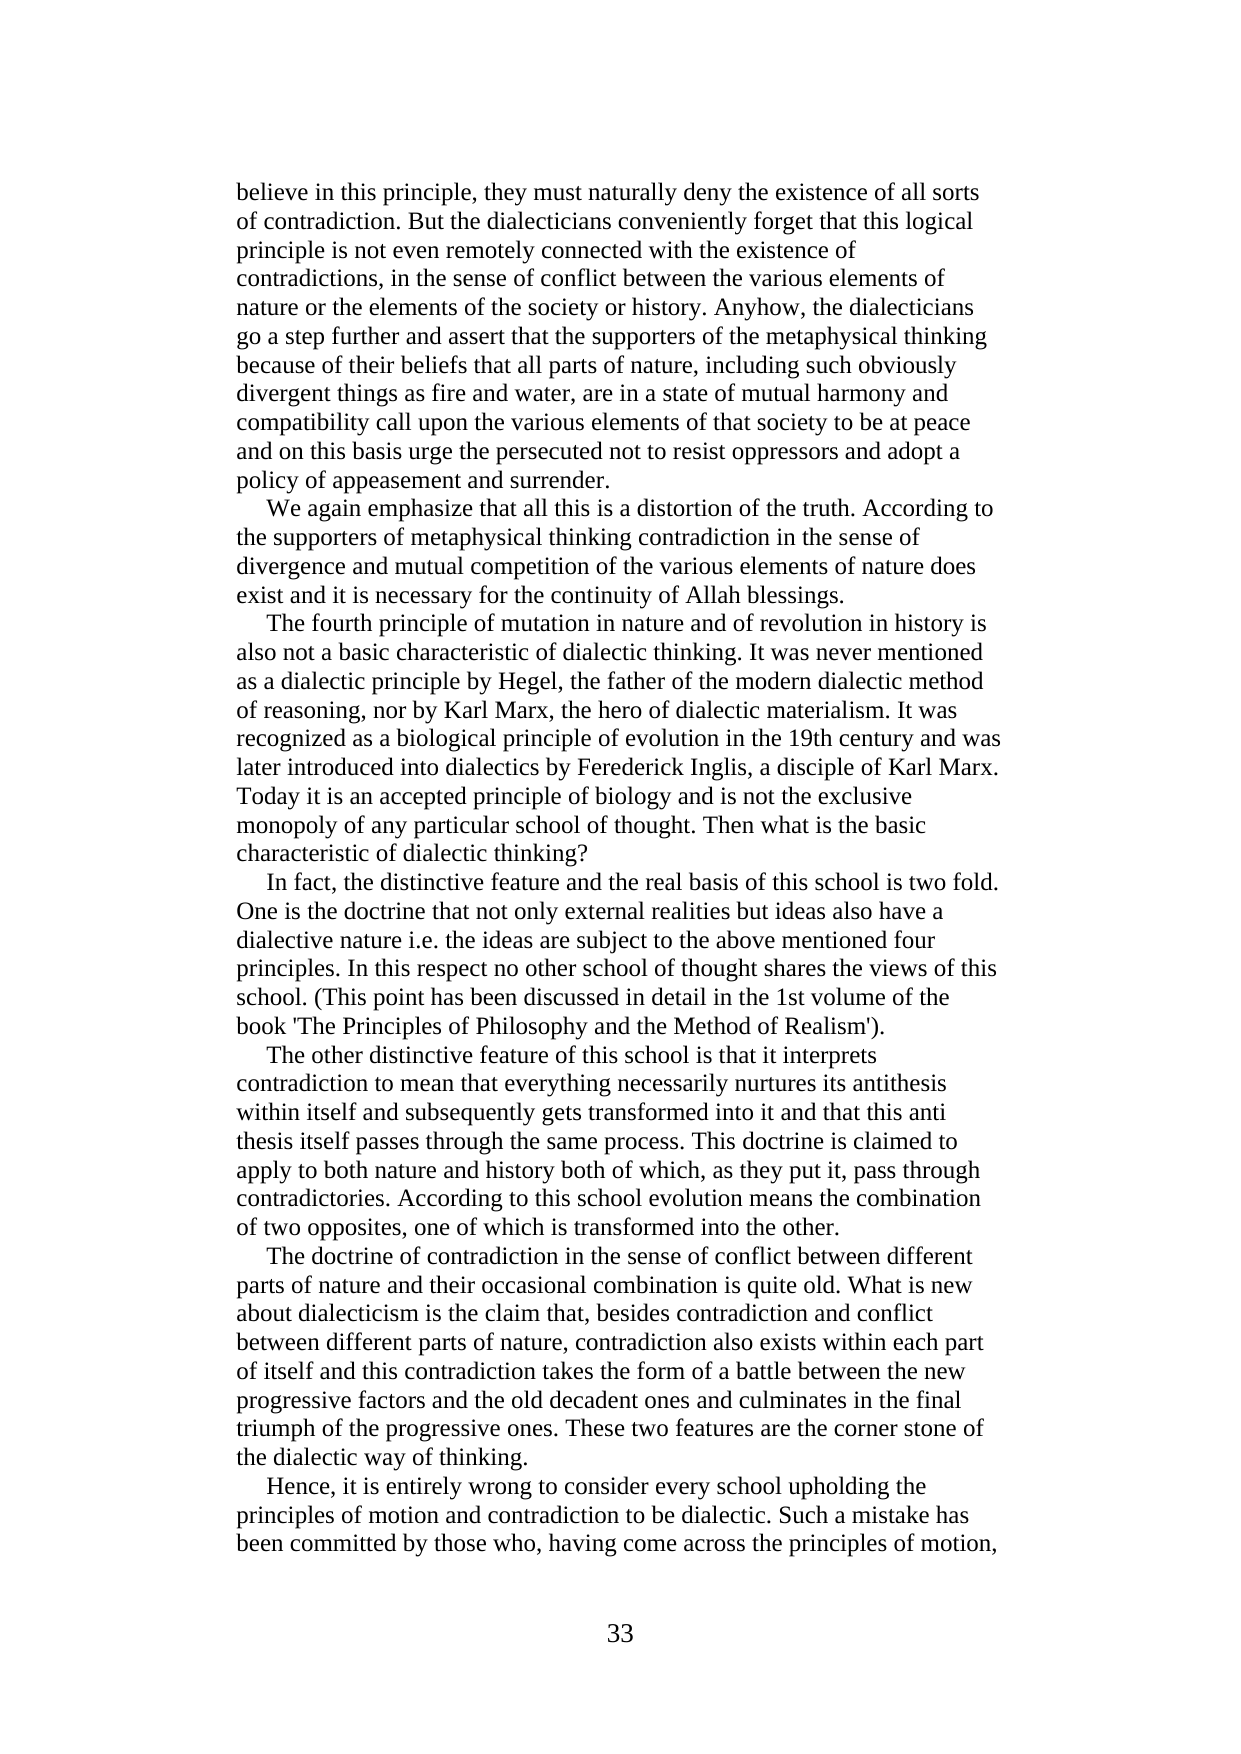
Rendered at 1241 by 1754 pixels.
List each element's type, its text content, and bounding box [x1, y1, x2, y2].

text In fact, the distinctive feature and the real basis of this school is two fold. One is the doctrine that not only external realities but ideas also have a dialective nature i.e. the ideas are subject to the above mentioned four principles. In this respect no other school of thought shares the views of this school. (This point has been discussed in detail in the 1st volume of the book 'The Principles of Philosophy and the Method of Realism'). [236, 867, 1004, 1040]
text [236, 177, 1004, 493]
text The other distinctive feature of this school is that it interprets contradiction to mean that everything necessarily nurtures its antithesis within itself and subsequently gets transformed into it and that this anti thesis itself passes through the same process. This doctrine is claimed to apply to both nature and history both of which, as they put it, pass through contradictories. According to this school evolution means the combination of two opposites, one of which is transformed into the other. [236, 1040, 1004, 1241]
text The fourth principle of mutation in nature and of revolution in history is also not a basic characteristic of dialectic thinking. It was never mentioned as a dialectic principle by Hegel, the father of the modern dialectic method of reasoning, nor by Karl Marx, the hero of dialectic materialism. It was recognized as a biological principle of evolution in the 19th century and was later introduced into dialectics by Ferederick Inglis, a disciple of Karl Marx. Today it is an accepted principle of biology and is not the exclusive monopoly of any particular school of thought. Then what is the basic characteristic of dialectic thinking? [236, 608, 1004, 867]
text We again emphasize that all this is a distortion of the truth. According to the supporters of metaphysical thinking contradiction in the sense of divergence and mutual competition of the various elements of nature does exist and it is necessary for the continuity of Allah blessings. [236, 493, 1004, 608]
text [236, 1471, 1004, 1557]
text The doctrine of contradiction in the sense of conflict between different parts of nature and their occasional combination is quite old. What is new about dialecticism is the claim that, besides contradiction and conflict between different parts of nature, contradiction also exists within each part of itself and this contradiction takes the form of a battle between the new progressive factors and the old decadent ones and culminates in the final triumph of the progressive ones. These two features are the corner stone of the dialectic way of thinking. [236, 1241, 1004, 1471]
